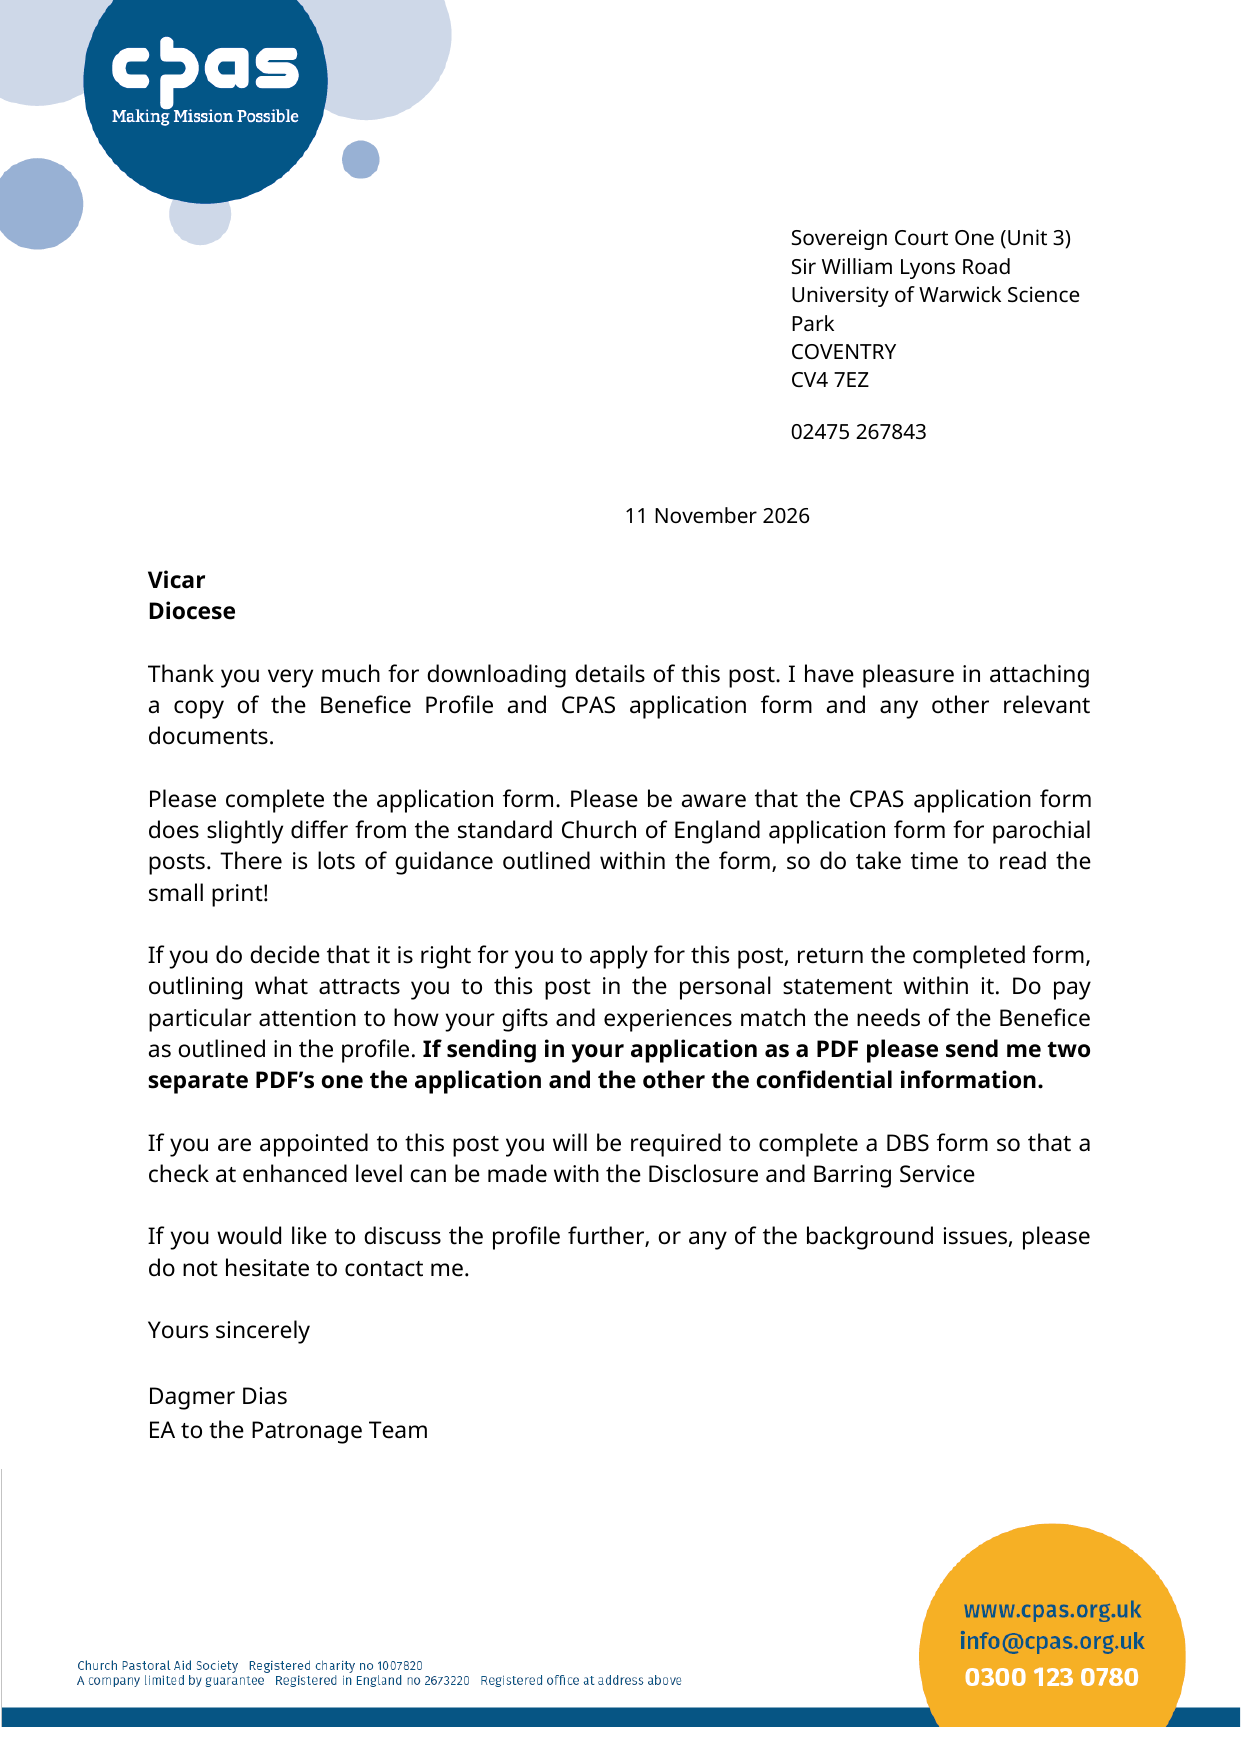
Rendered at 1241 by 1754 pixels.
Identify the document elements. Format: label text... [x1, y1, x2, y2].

text Dagmer Dias [148, 1379, 1092, 1411]
text If you do decide that it is right for you to apply for this post, return the completed form, outlining what attracts you to this post in the personal statement within it. Do pay particular attention to how your gifts and experiences match the needs of the Benefice as outlined in the profile. If sending in your application as a PDF please send me two separate PDF’s one the application and the other the confidential information. [148, 939, 1092, 1095]
text If you would like to discuss the profile further, or any of the background issues, please do not hesitate to contact me. [148, 1220, 1092, 1283]
text EA to the Patronage Team [148, 1414, 1092, 1445]
picture [0, 0, 463, 266]
text Vicar [148, 564, 1092, 595]
text If you are appointed to this post you will be required to complete a DBS form so that a check at enhanced level can be made with the Disclosure and Barring Service [148, 1126, 1092, 1189]
text Yours sincerely [148, 1314, 1092, 1345]
text Please complete the application form. Please be aware that the CPAS application form does slightly differ from the standard Church of England application form for parochial posts. There is lots of guidance outlined within the form, so do take time to read the small print! [148, 783, 1092, 908]
text Thank you very much for downloading details of this post. I have pleasure in attaching a copy of the Benefice Profile and CPAS application form and any other relevant documents. [148, 658, 1092, 751]
text Diocese [148, 595, 1092, 626]
text 29 October 2024 [148, 501, 1104, 530]
picture [1, 1469, 1241, 1727]
